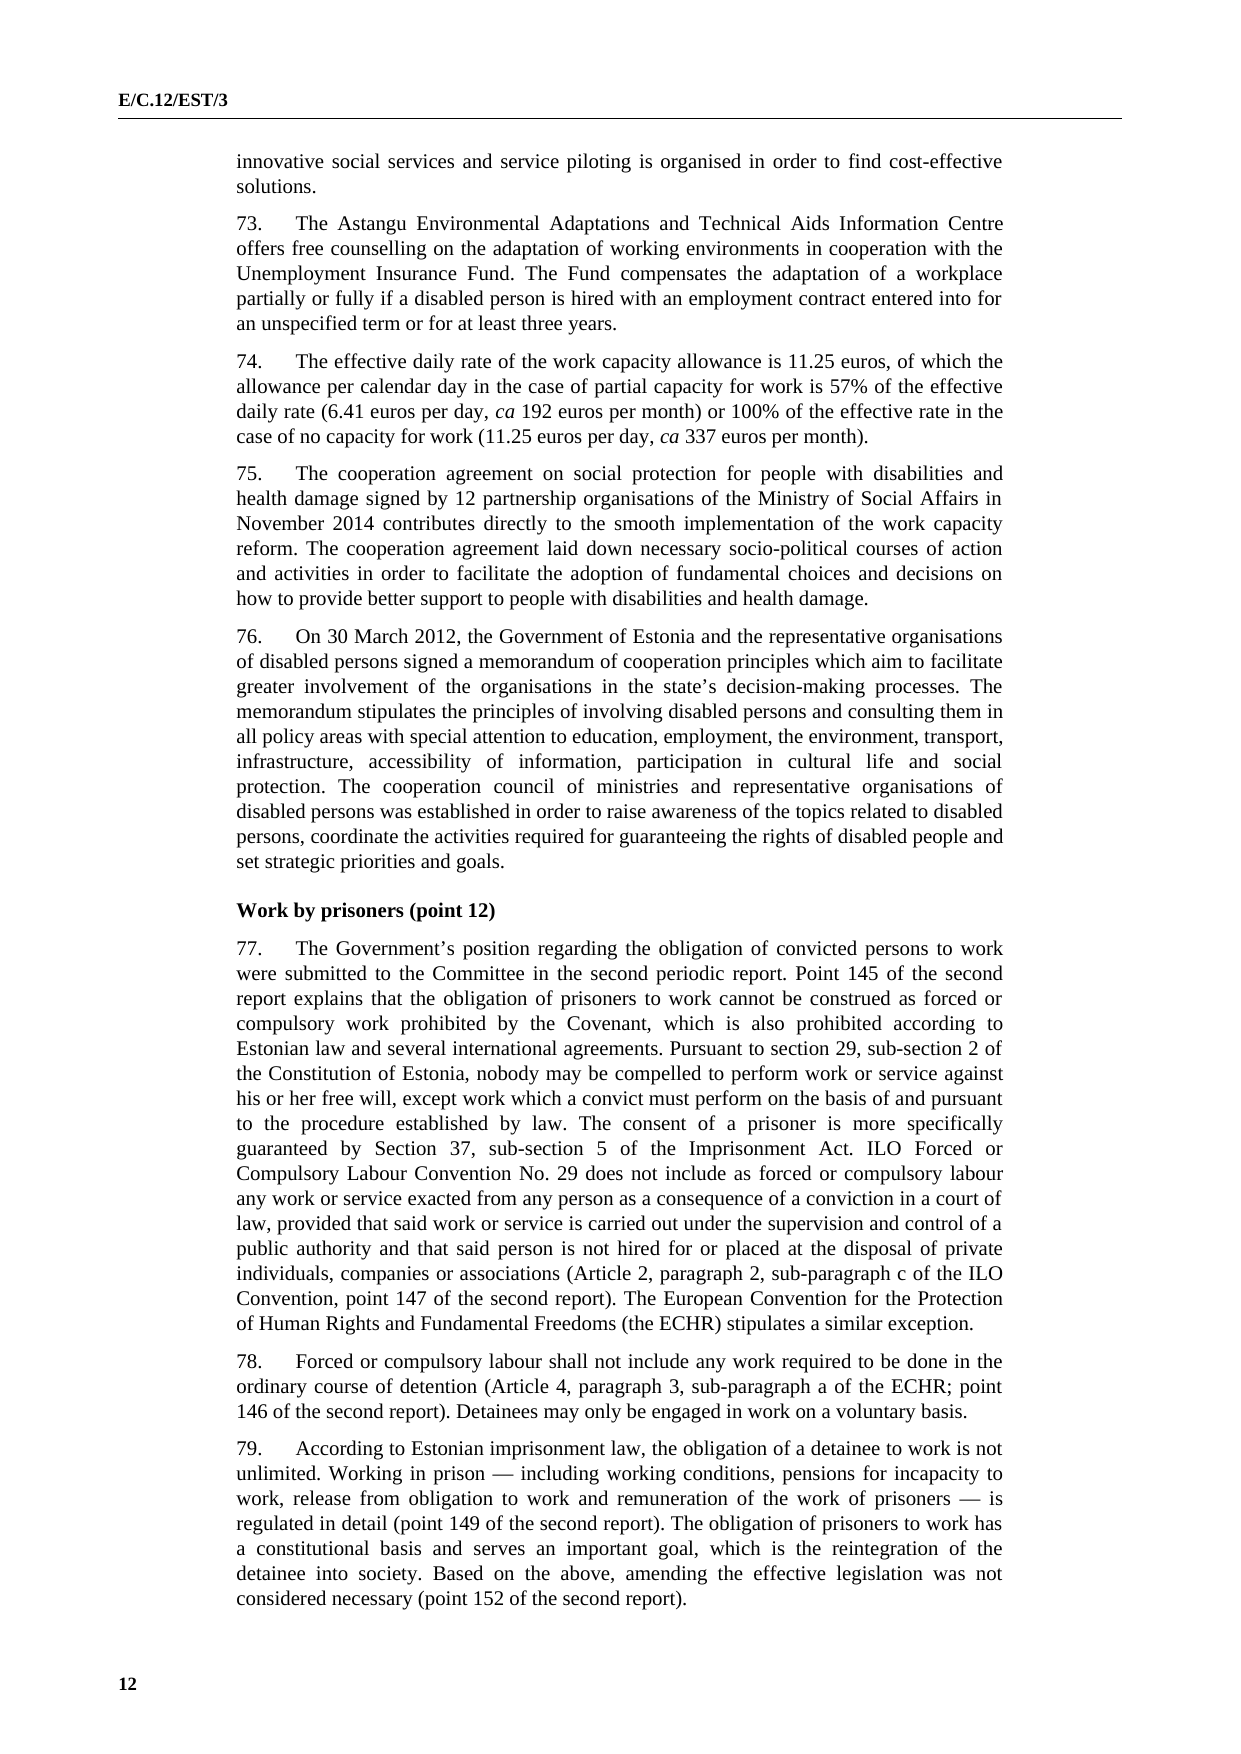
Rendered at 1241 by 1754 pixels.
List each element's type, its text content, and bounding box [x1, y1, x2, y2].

text 79. According to Estonian imprisonment law, the obligation of a detainee to work is not unlimited. Working in prison — including working conditions, pensions for incapacity to work, release from obligation to work and remuneration of the work of prisoners — is regulated in detail (point 149 of the second report). The obligation of prisoners to work has a constitutional basis and serves an important goal, which is the reintegration of the detainee into society. Based on the above, amending the effective legislation was not considered necessary (point 152 of the second report). [236, 1435, 1004, 1610]
text 74. The effective daily rate of the work capacity allowance is 11.25 euros, of which the allowance per calendar day in the case of partial capacity for work is 57% of the effective daily rate (6.41 euros per day, ca 192 euros per month) or 100% of the effective rate in the case of no capacity for work (11.25 euros per day, ca 337 euros per month). [236, 348, 1004, 448]
text 78. Forced or compulsory labour shall not include any work required to be done in the ordinary course of detention (Article 4, paragraph 3, sub-paragraph a of the ECHR; point 146 of the second report). Detainees may only be engaged in work on a voluntary basis. [236, 1348, 1004, 1423]
text 77. The Government’s position regarding the obligation of convicted persons to work were submitted to the Committee in the second periodic report. Point 145 of the second report explains that the obligation of prisoners to work cannot be construed as forced or compulsory work prohibited by the Covenant, which is also prohibited according to Estonian law and several international agreements. Pursuant to section 29, sub-section 2 of the Constitution of Estonia, nobody may be compelled to perform work or service against his or her free will, except work which a convict must perform on the basis of and pursuant to the procedure established by law. The consent of a prisoner is more specifically guaranteed by Section 37, sub-section 5 of the Imprisonment Act. ILO Forced or Compulsory Labour Convention No. 29 does not include as forced or compulsory labour any work or service exacted from any person as a consequence of a conviction in a court of law, provided that said work or service is carried out under the supervision and control of a public authority and that said person is not hired for or placed at the disposal of private individuals, companies or associations (Article 2, paragraph 2, sub-paragraph c of the ILO Convention, point 147 of the second report). The European Convention for the Protection of Human Rights and Fundamental Freedoms (the ECHR) stipulates a similar exception. [236, 935, 1004, 1335]
text 75. The cooperation agreement on social protection for people with disabilities and health damage signed by 12 partnership organisations of the Ministry of Social Affairs in November 2014 contributes directly to the smooth implementation of the work capacity reform. The cooperation agreement laid down necessary socio-political courses of action and activities in order to facilitate the adoption of fundamental choices and decisions on how to provide better support to people with disabilities and health damage. [236, 460, 1004, 610]
text Work by prisoners (point 12) [118, 898, 1004, 923]
text 73. The Astangu Environmental Adaptations and Technical Aids Information Centre offers free counselling on the adaptation of working environments in cooperation with the Unemployment Insurance Fund. The Fund compensates the adaptation of a workplace partially or fully if a disabled person is hired with an employment contract entered into for an unspecified term or for at least three years. [236, 210, 1004, 335]
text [236, 148, 1004, 198]
text 76. On 30 March 2012, the Government of Estonia and the representative organisations of disabled persons signed a memorandum of cooperation principles which aim to facilitate greater involvement of the organisations in the state’s decision-making processes. The memorandum stipulates the principles of involving disabled persons and consulting them in all policy areas with special attention to education, employment, the environment, transport, infrastructure, accessibility of information, participation in cultural life and social protection. The cooperation council of ministries and representative organisations of disabled persons was established in order to raise awareness of the topics related to disabled persons, coordinate the activities required for guaranteeing the rights of disabled people and set strategic priorities and goals. [236, 623, 1004, 873]
